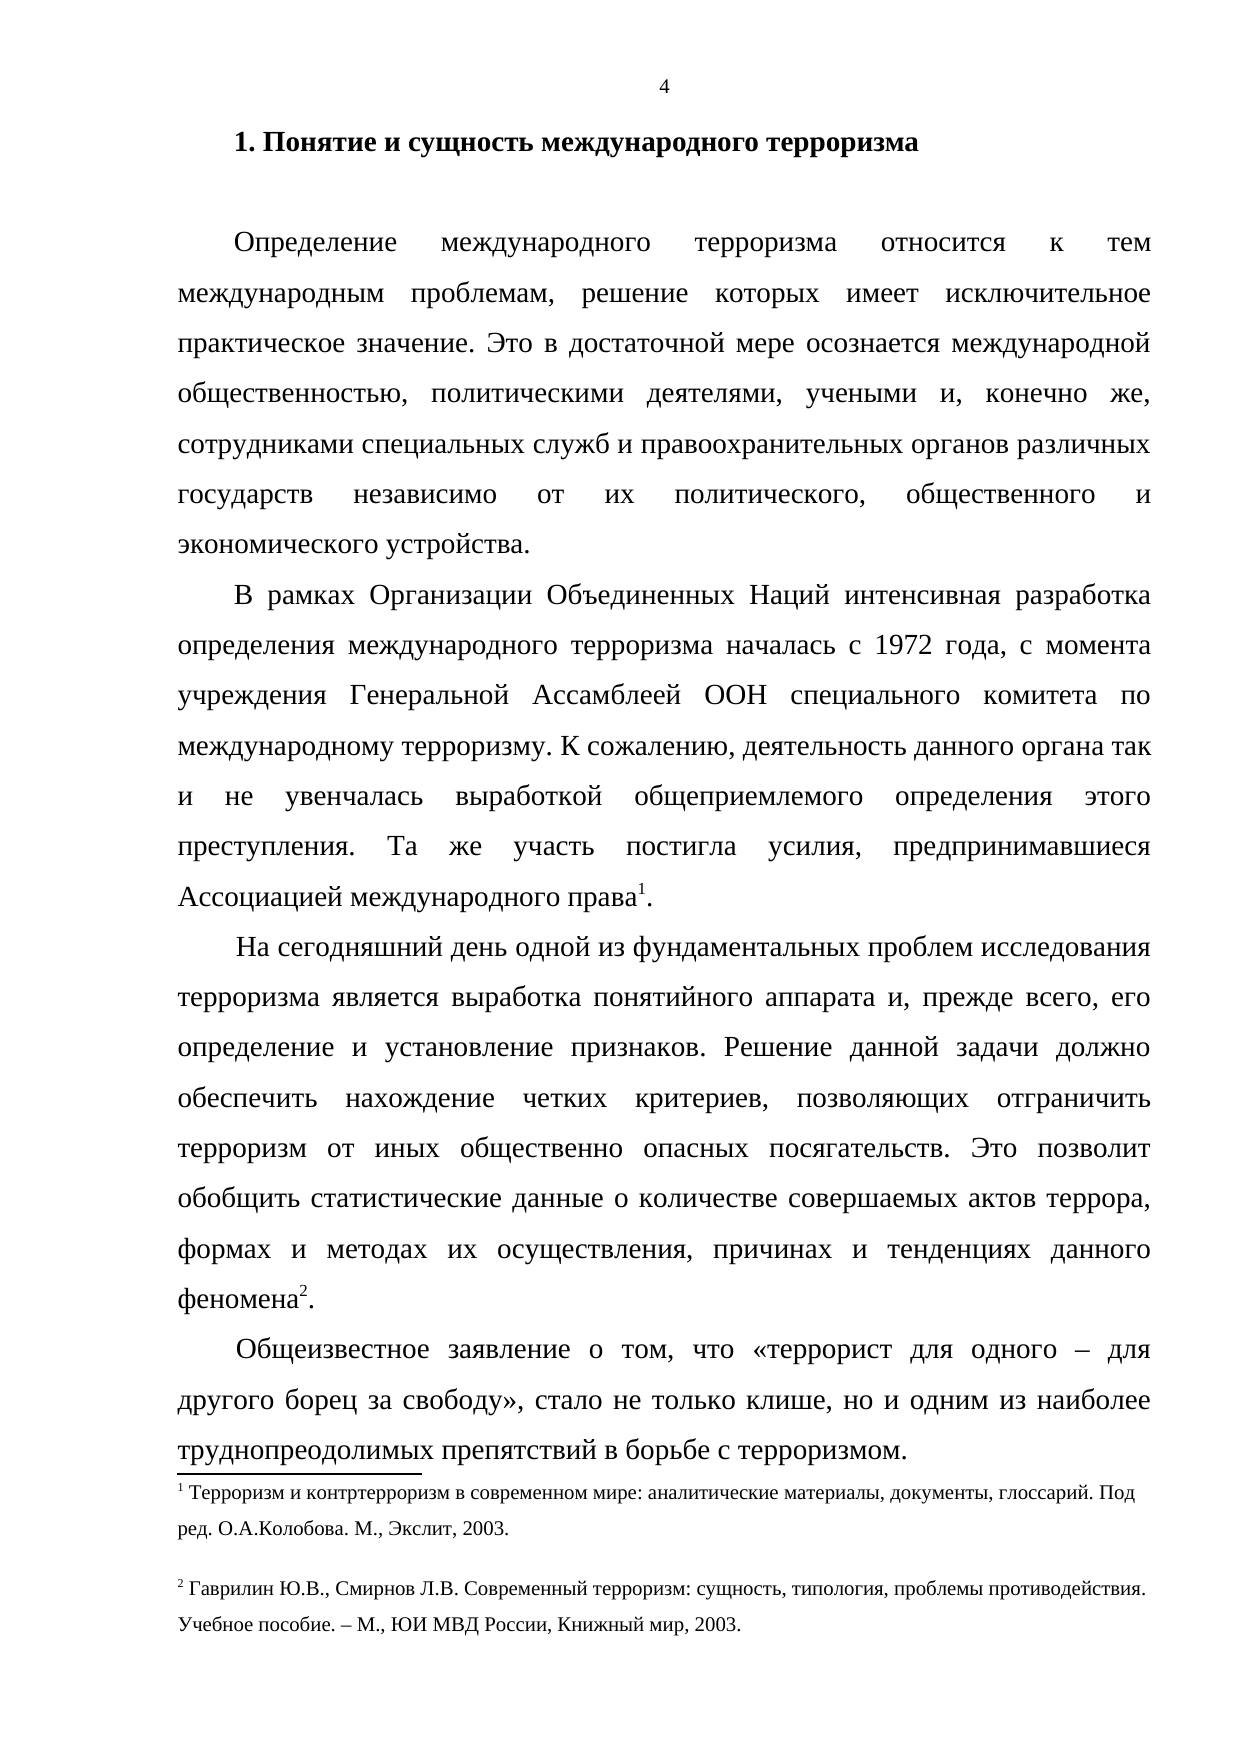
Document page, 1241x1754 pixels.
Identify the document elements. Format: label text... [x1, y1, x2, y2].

text Общеизвестное заявление о том, что «террорист для одного – для другого борец за свободу», стало не только клише, но и одним из наиболее труднопреодолимых препятствий в борьбе с терроризмом. [177, 1331, 1152, 1466]
text 1. Понятие и сущность международного терроризма [177, 124, 1152, 157]
text Определение международного терроризма относится к тем международным проблемам, решение которых имеет исключительное практическое значение. Это в достаточной мере осознается международной общественностью, политическими деятелями, учеными и, конечно же, сотрудниками специальных служб и правоохранительных органов различных государств независимо от их политического, общественного и экономического устройства. [177, 224, 1152, 560]
text В рамках Организации Объединенных Наций интенсивная разработка определения международного терроризма началась с 1972 года, с момента учреждения Генеральной Ассамблеей ООН специального комитета по международному терроризму. К сожалению, деятельность данного органа так и не увенчалась выработкой общеприемлемого определения этого преступления. Та же участь постигла усилия, предпринимавшиеся Ассоциацией международного права. [177, 577, 1152, 912]
text На сегодняшний день одной из фундаментальных проблем исследования терроризма является выработка понятийного аппарата и, прежде всего, его определение и установление признаков. Решение данной задачи должно обеспечить нахождение четких критериев, позволяющих отграничить терроризм от иных общественно опасных посягательств. Это позволит обобщить статистические данные о количестве совершаемых актов террора, формах и методах их осуществления, причинах и тенденциях данного феномена. [177, 929, 1152, 1315]
